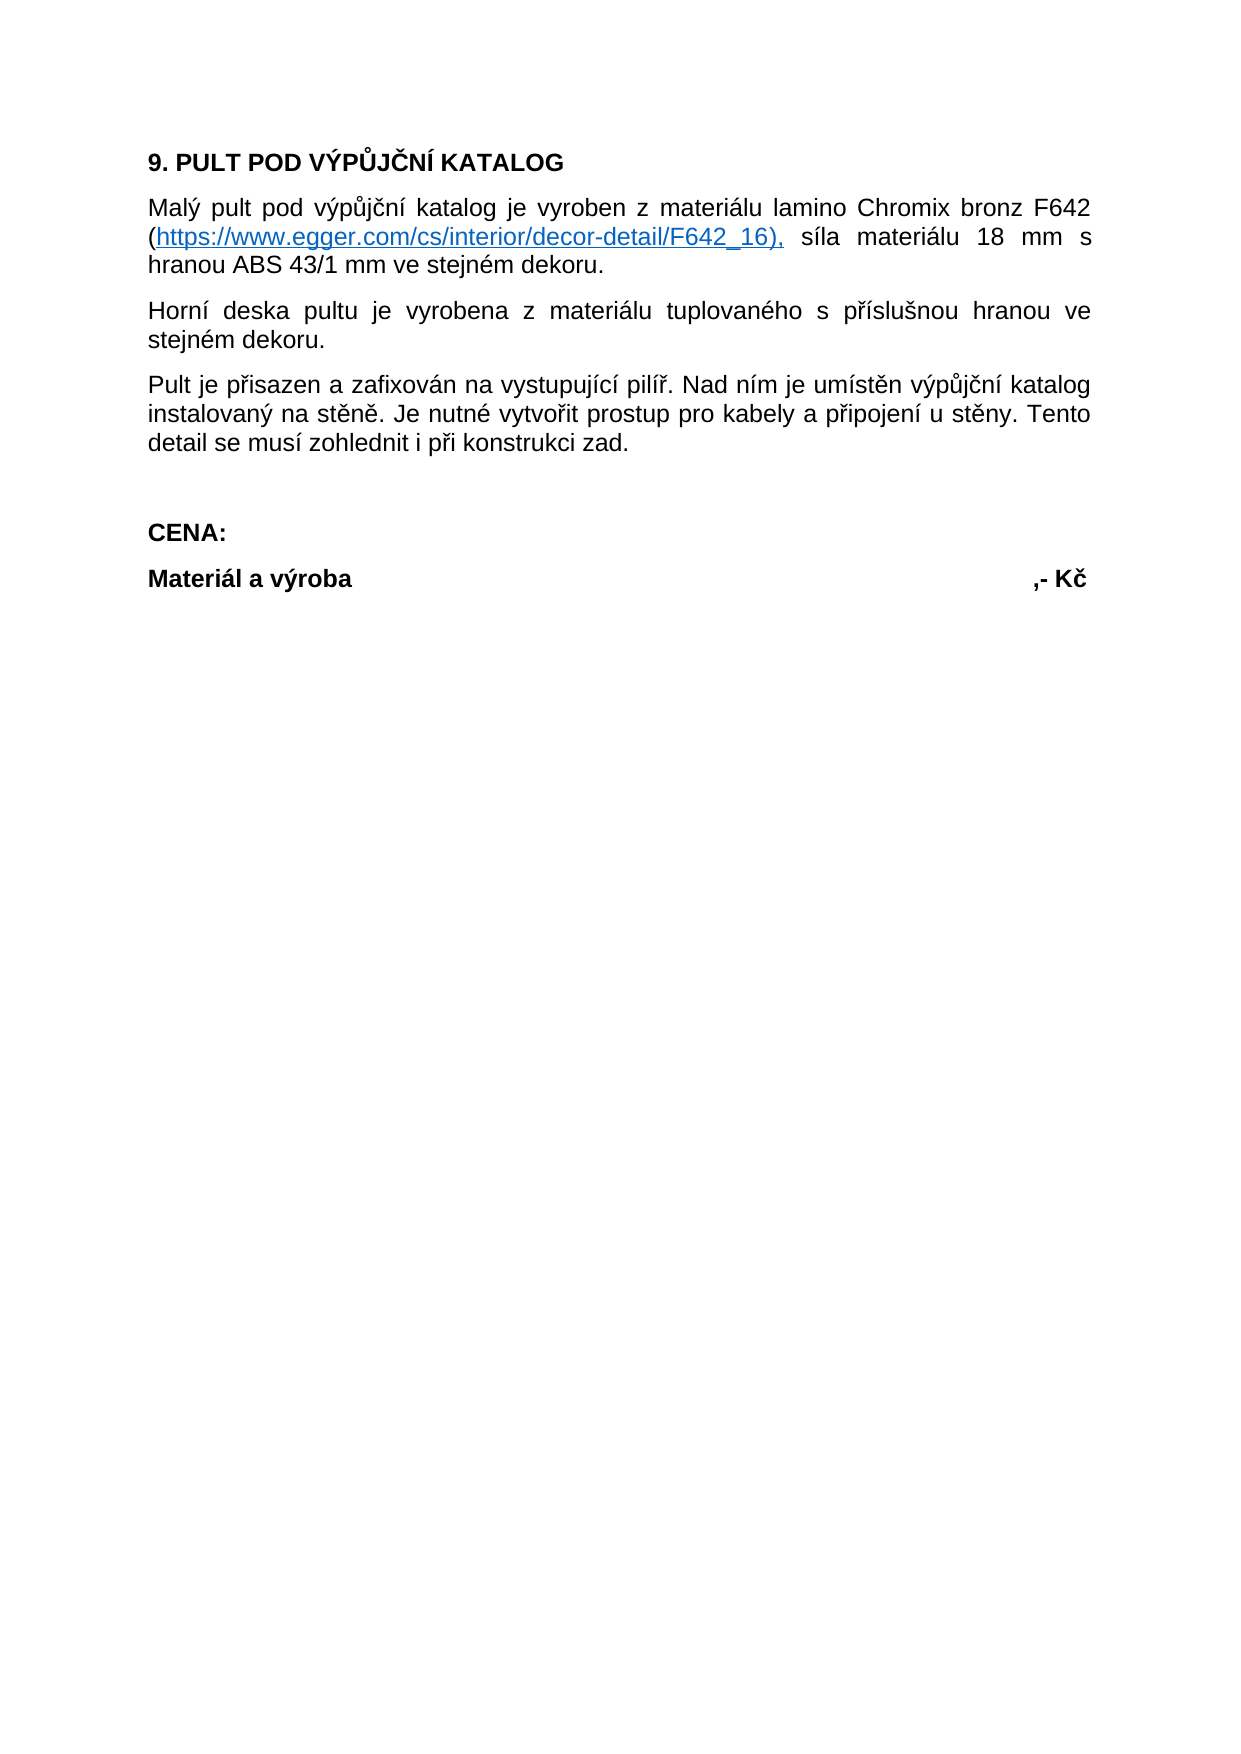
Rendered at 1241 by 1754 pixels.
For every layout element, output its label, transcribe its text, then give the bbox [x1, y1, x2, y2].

text Malý pult pod výpůjční katalog je vyroben z materiálu lamino Chromix bronz F642 (https://www.egger.com/cs/interior/decor-detail/F642_16), síla materiálu 18 mm s hranou ABS 43/1 mm ve stejném dekoru. [148, 193, 1093, 279]
text 9. PULT POD VÝPŮJČNÍ KATALOG [148, 148, 1093, 176]
text Pult je přisazen a zafixován na vystupující pilíř. Nad ním je umístěn výpůjční katalog instalovaný na stěně. Je nutné vytvořit prostup pro kabely a připojení u stěny. Tento detail se musí zohlednit i při konstrukci zad. [148, 370, 1093, 456]
text Horní deska pultu je vyrobena z materiálu tuplovaného s příslušnou hranou ve stejném dekoru. [148, 296, 1093, 353]
text Materiál a výroba ,- Kč [148, 564, 1093, 593]
text CENA: [148, 518, 1093, 547]
